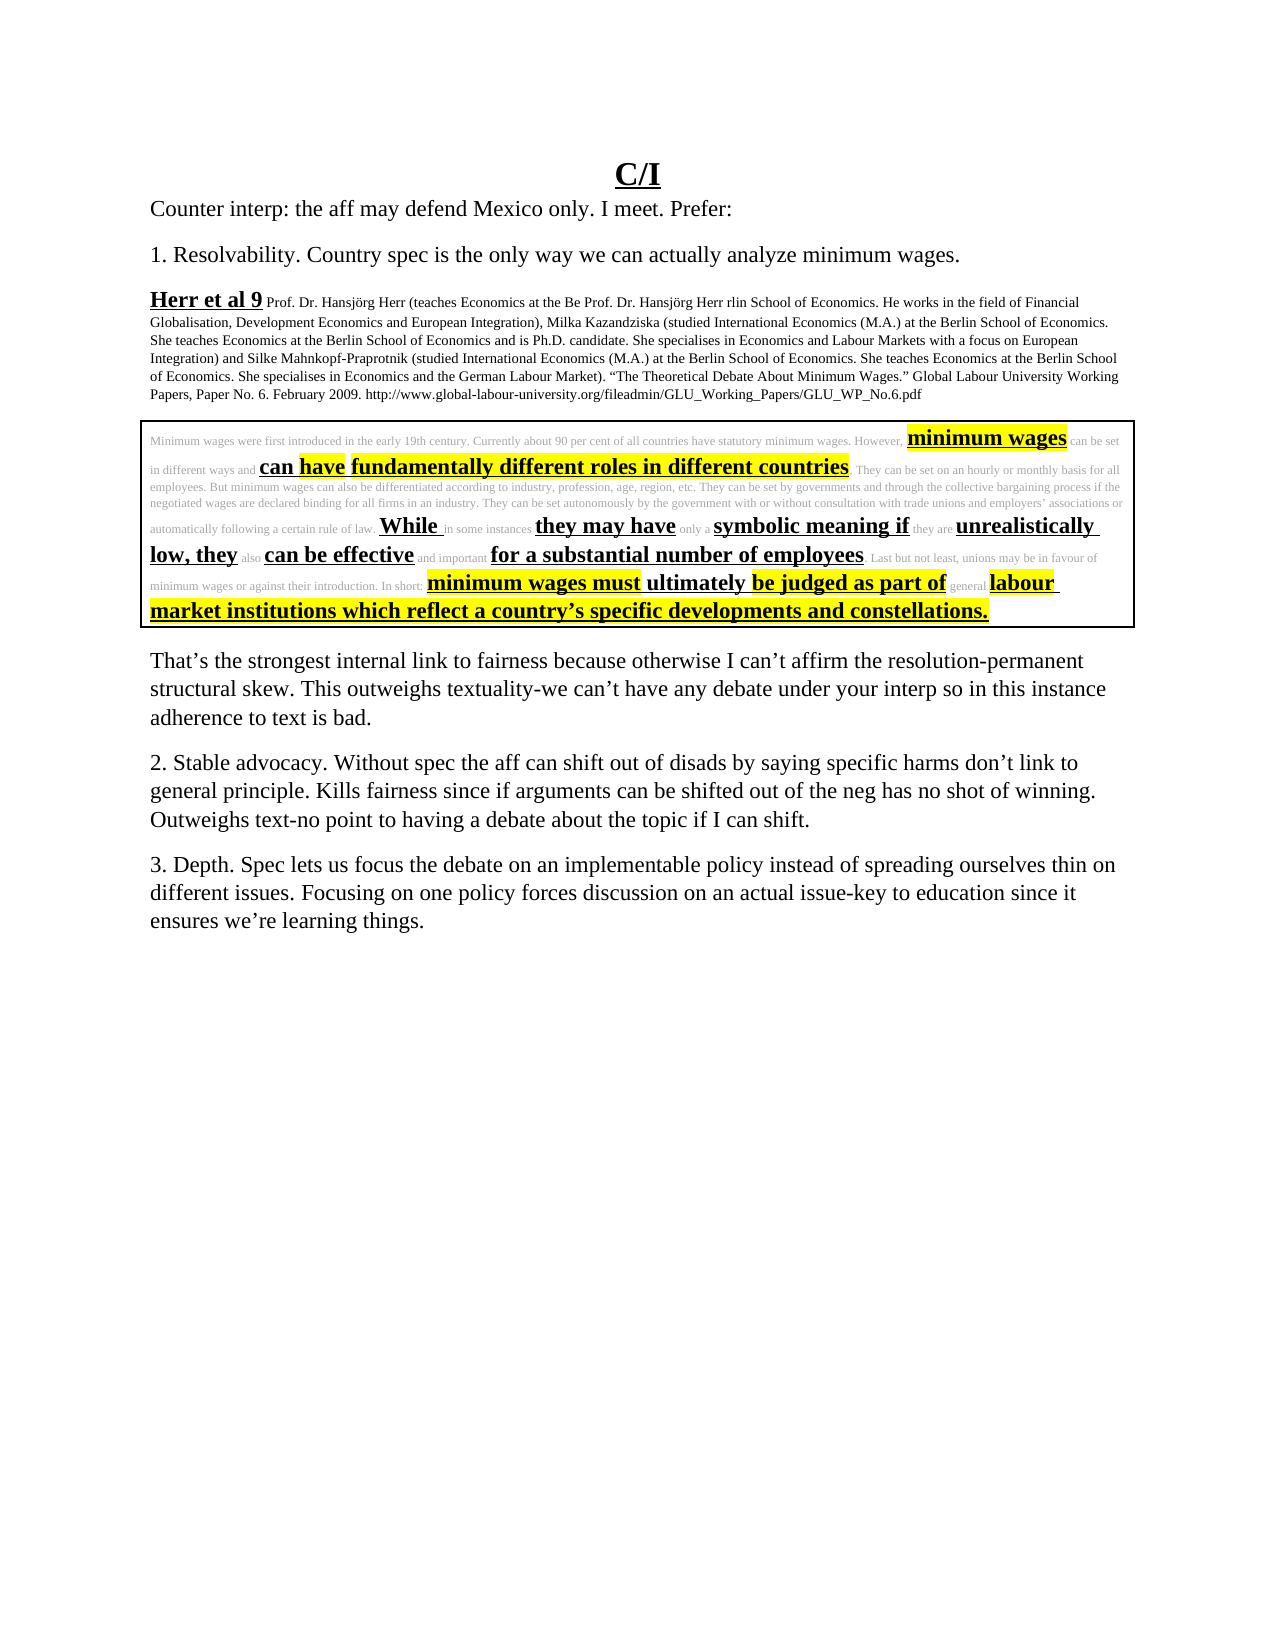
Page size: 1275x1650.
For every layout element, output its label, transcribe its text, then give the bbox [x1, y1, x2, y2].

subtitle C/I [150, 154, 1125, 192]
text 3. Depth. Spec lets us focus the debate on an implementable policy instead of spreading ourselves thin on different issues. Focusing on one policy forces discussion on an actual issue-key to education since it ensures we’re learning things. [150, 851, 1125, 934]
text Minimum wages were first introduced in the early 19th century. Currently about 90 per cent of all countries have statutory minimum wages. However, minimum wages can be set in different ways and can have fundamentally different roles in different countries. They can be set on an hourly or monthly basis for all employees. But minimum wages can also be differentiated according to industry, profession, age, region, etc. They can be set by governments and through the collective bargaining process if the negotiated wages are declared binding for all firms in an industry. They can be set autonomously by the government with or without consultation with trade unions and employers’ associations or automatically following a certain rule of law. While in some instances they may have only a symbolic meaning if they are unrealistically low, they also can be effective and important for a substantial number of employees. Last but not least, unions may be in favour of minimum wages or against their introduction. In short: minimum wages must ultimately be judged as part of general labour market institutions which reflect a country’s specific developments and constellations. [142, 422, 1133, 626]
text 1. Resolvability. Country spec is the only way we can actually analyze minimum wages. [150, 241, 1125, 267]
text Herr et al 9 Prof. Dr. Hansjörg Herr (teaches Economics at the Be Prof. Dr. Hansjörg Herr rlin School of Economics. He works in the field of Financial Globalisation, Development Economics and European Integration), Milka Kazandziska (studied International Economics (M.A.) at the Berlin School of Economics. She teaches Economics at the Berlin School of Economics and is Ph.D. candidate. She specialises in Economics and Labour Markets with a focus on European Integration) and Silke Mahnkopf-Praprotnik (studied International Economics (M.A.) at the Berlin School of Economics. She teaches Economics at the Berlin School of Economics. She specialises in Economics and the German Labour Market). “The Theoretical Debate About Minimum Wages.” Global Labour University Working Papers, Paper No. 6. February 2009. http://www.global-labour-university.org/fileadmin/GLU_Working_Papers/GLU_WP_No.6.pdf [150, 286, 1125, 402]
text That’s the strongest internal link to fairness because otherwise I can’t affirm the resolution-permanent structural skew. This outweighs textuality-we can’t have any debate under your interp so in this instance adherence to text is bad. [150, 647, 1125, 730]
text Counter interp: the aff may defend Mexico only. I meet. Prefer: [150, 196, 1125, 222]
text 2. Stable advocacy. Without spec the aff can shift out of disads by saying specific harms don’t link to general principle. Kills fairness since if arguments can be shifted out of the neg has no shot of winning. Outweighs text-no point to having a debate about the topic if I can shift. [150, 749, 1125, 832]
